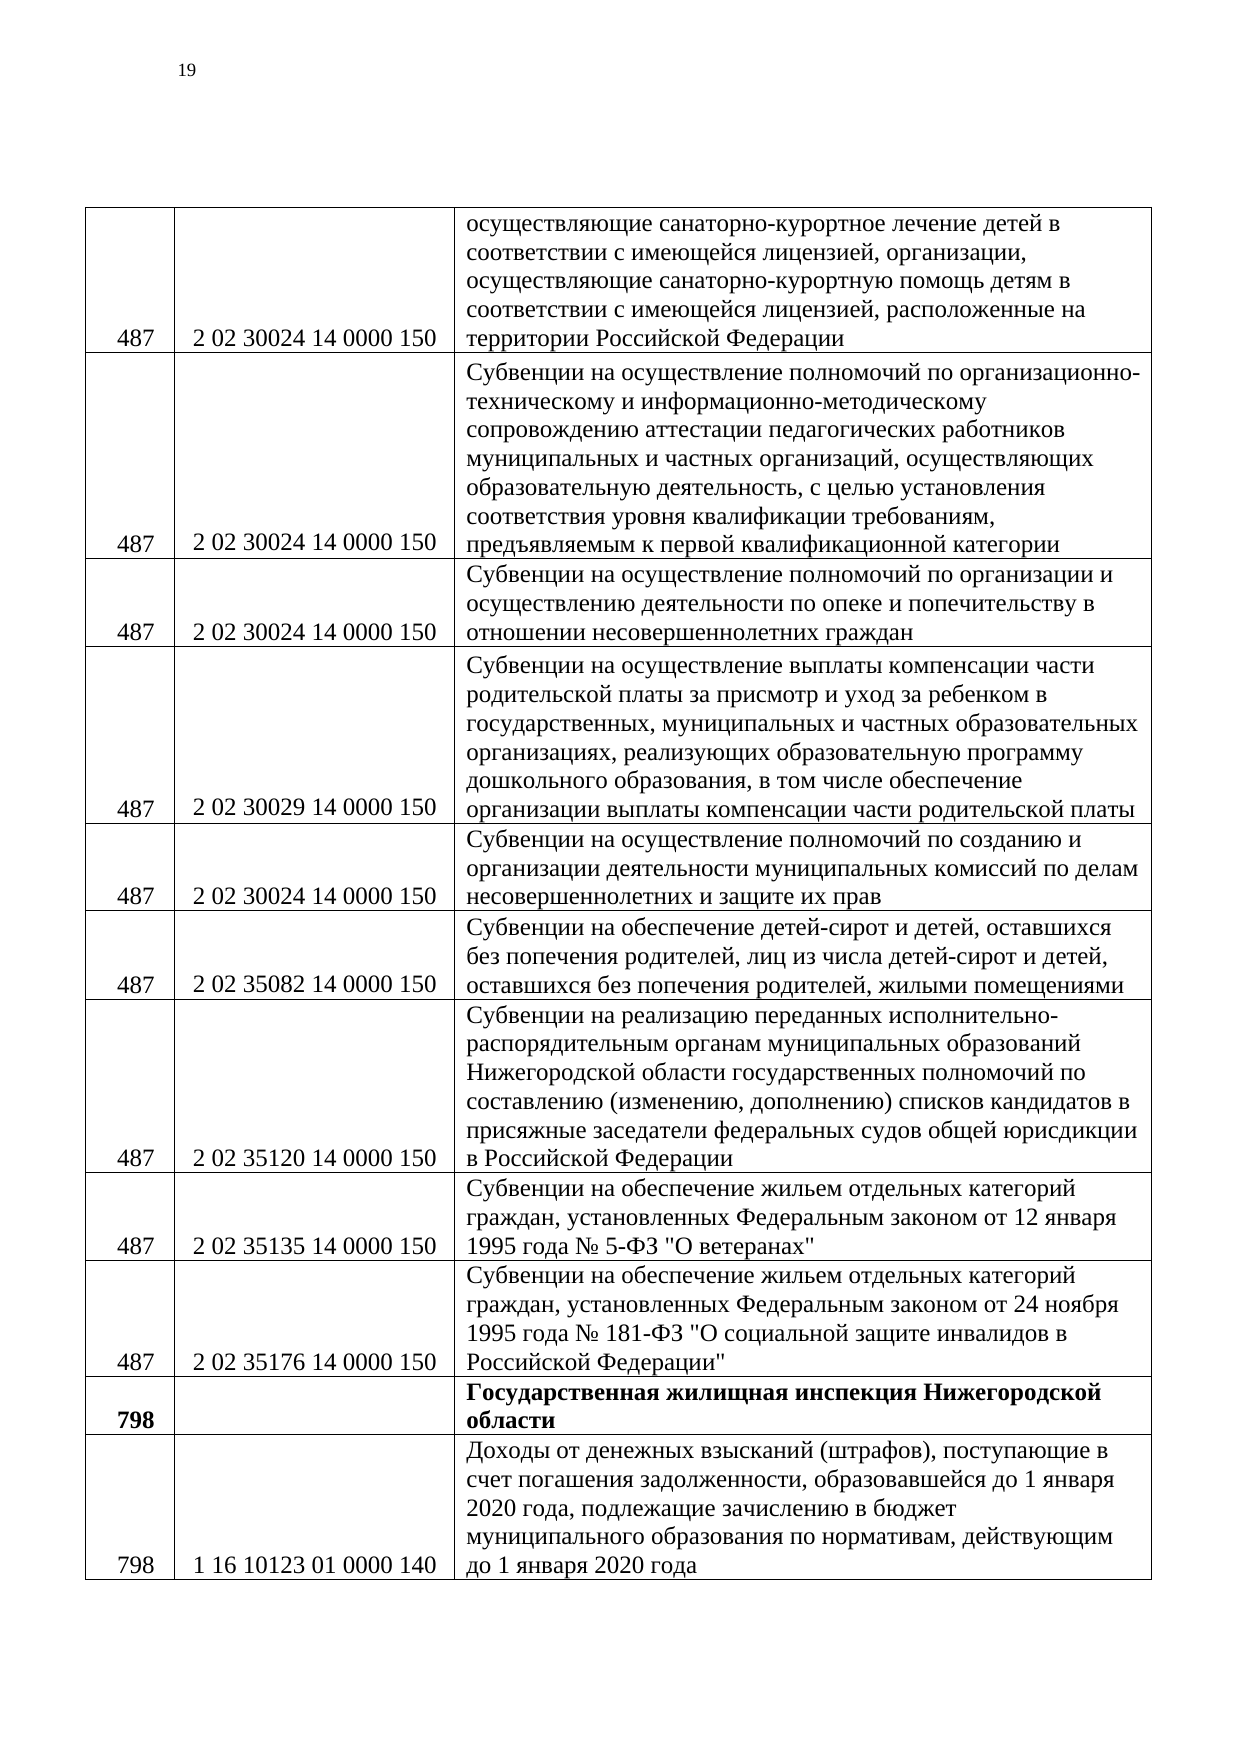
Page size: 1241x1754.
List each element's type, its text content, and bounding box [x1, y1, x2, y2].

table_cell Субвенции на обеспечение детей-сирот и детей, оставшихся без попечения родителей, лиц из числа детей-сирот и детей, оставшихся без попечения родителей, жилыми помещениями [455, 911, 1151, 999]
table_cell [175, 208, 454, 352]
table_cell [175, 1377, 454, 1434]
table_cell 2 02 35135 14 0000 150 [175, 1173, 454, 1259]
table_cell Субвенции на осуществление полномочий по организационно-техническому и информационно-методическому сопровождению аттестации педагогических работников муниципальных и частных организаций, осуществляющих образовательную деятельность, с целью установления соответствия уровня квалификации требованиям, предъявляемым к первой квалификационной категории [455, 353, 1151, 558]
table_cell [455, 208, 1151, 352]
table_cell 2 02 30024 14 0000 150 [175, 559, 454, 646]
table_cell 2 02 30029 14 0000 150 [175, 647, 454, 823]
table_cell Государственная жилищная инспекция Нижегородской области [455, 1377, 1151, 1434]
table_cell Субвенции на обеспечение жильем отдельных категорий граждан, установленных Федеральным законом от 12 января 1995 года № 5-ФЗ "О ветеранах" [455, 1173, 1151, 1259]
table_cell 487 [86, 353, 174, 558]
table_cell 487 [86, 208, 174, 352]
table_cell 2 02 35176 14 0000 150 [175, 1261, 454, 1376]
table_cell Субвенции на осуществление выплаты компенсации части родительской платы за присмотр и уход за ребенком в государственных, муниципальных и частных образовательных организациях, реализующих образовательную программу дошкольного образования, в том числе обеспечение организации выплаты компенсации части родительской платы [455, 647, 1151, 823]
table_cell 487 [86, 911, 174, 999]
table_cell 1 16 10123 01 0000 140 [175, 1435, 454, 1579]
table_cell 798 [86, 1377, 174, 1434]
table_cell 487 [86, 1261, 174, 1376]
table_cell Субвенции на реализацию переданных исполнительно-распорядительным органам муниципальных образований Нижегородской области государственных полномочий по составлению (изменению, дополнению) списков кандидатов в присяжные заседатели федеральных судов общей юрисдикции в Российской Федерации [455, 1000, 1151, 1172]
table_cell Субвенции на обеспечение жильем отдельных категорий граждан, установленных Федеральным законом от 24 ноября 1995 года № 181-ФЗ "О социальной защите инвалидов в Российской Федерации" [455, 1261, 1151, 1376]
table_cell 2 02 35120 14 0000 150 [175, 1000, 454, 1172]
table_cell 487 [86, 824, 174, 910]
table_cell Субвенции на осуществление полномочий по организации и осуществлению деятельности по опеке и попечительству в отношении несовершеннолетних граждан [455, 559, 1151, 646]
table_cell 2 02 35082 14 0000 150 [175, 911, 454, 999]
table_cell 2 02 30024 14 0000 150 [175, 824, 454, 910]
table_cell 2 02 30024 14 0000 150 [175, 353, 454, 558]
table_cell 487 [86, 1000, 174, 1172]
table_cell 487 [86, 647, 174, 823]
table_cell Доходы от денежных взысканий (штрафов), поступающие в счет погашения задолженности, образовавшейся до 1 января 2020 года, подлежащие зачислению в бюджет муниципального образования по нормативам, действующим до 1 января 2020 года [455, 1435, 1151, 1579]
table_cell 487 [86, 1173, 174, 1259]
table_cell Субвенции на осуществление полномочий по созданию и организации деятельности муниципальных комиссий по делам несовершеннолетних и защите их прав [455, 824, 1151, 910]
table_cell 487 [86, 559, 174, 646]
table_cell 798 [86, 1435, 174, 1579]
